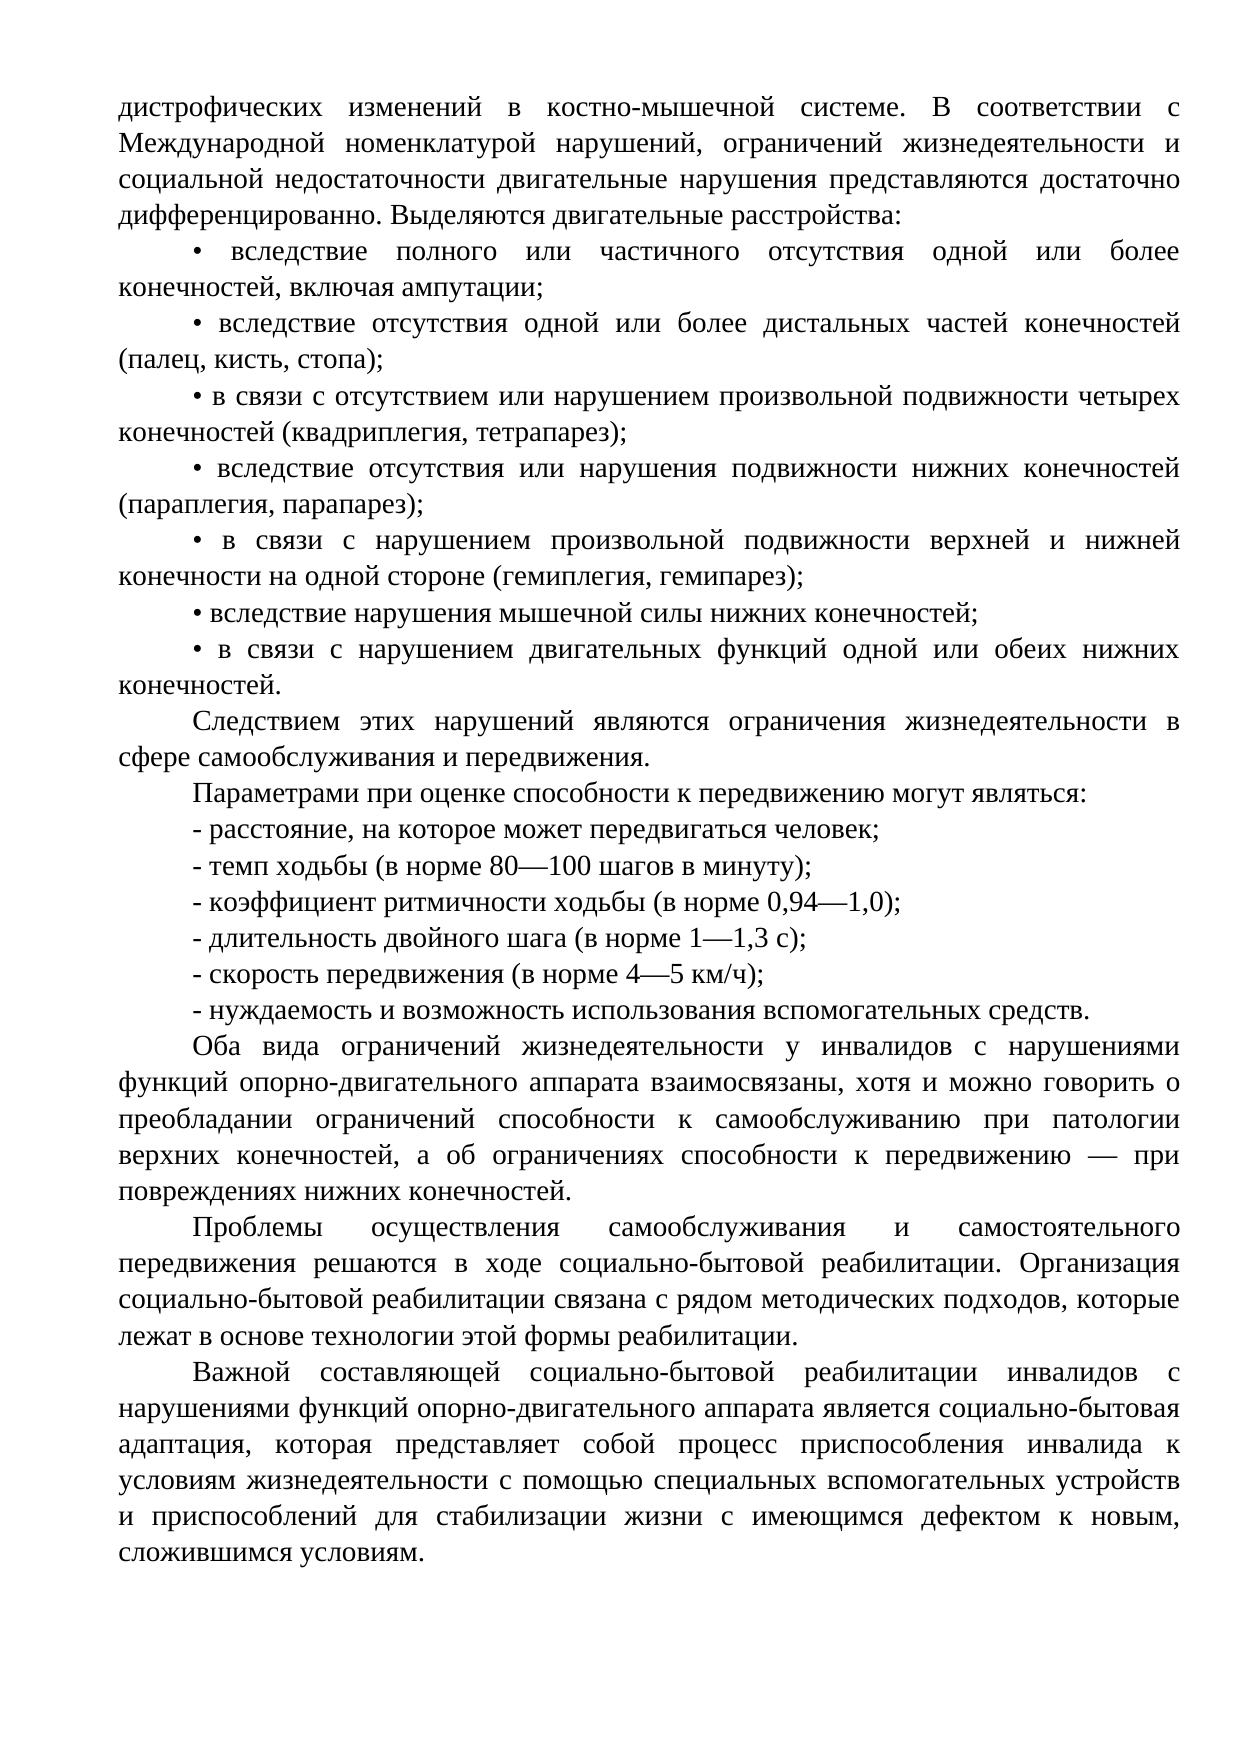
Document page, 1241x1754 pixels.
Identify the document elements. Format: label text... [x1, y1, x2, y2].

list Важной составляющей социально-бытовой реабилитации инвалидов с нарушениями функций опорно-двигательного аппарата является социально-бытовая адаптация, которая представляет собой процесс приспособления инвалида к условиям жизнедеятельности с помощью специальных вспомогательных устройств и приспособлений для стабилизации жизни с имеющимся дефектом к новым, сложившимся условиям. [118, 1354, 1181, 1568]
list • вследствие отсутствия или нарушения подвижности нижних конечностей (параплегия, парапарез); [118, 450, 1181, 520]
list - темп ходьбы (в норме 80—100 шагов в минуту); [118, 848, 1181, 881]
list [118, 89, 1181, 231]
list • в связи с нарушением двигательных функций одной или обеих нижних конечностей. [118, 631, 1181, 701]
list Проблемы осуществления самообслуживания и самостоятельного передвижения решаются в ходе социально-бытовой реабилитации. Организация социально-бытовой реабилитации связана с рядом методических подходов, которые лежат в основе технологии этой формы реабилитации. [118, 1209, 1181, 1351]
list • в связи с отсутствием или нарушением произвольной подвижности четырех конечностей (квадриплегия, тетрапарез); [118, 378, 1181, 447]
list - скорость передвижения (в норме 4—5 км/ч); [118, 956, 1181, 990]
list • вследствие отсутствия одной или более дистальных частей конечностей (палец, кисть, стопа); [118, 306, 1181, 375]
list - длительность двойного шага (в норме 1—1,3 с); [118, 920, 1181, 953]
list • в связи с нарушением произвольной подвижности верхней и нижней конечности на одной стороне (гемиплегия, гемипарез); [118, 522, 1181, 592]
list - нуждаемость и возможность использования вспомогательных средств. [118, 992, 1181, 1026]
list Параметрами при оценке способности к передвижению могут являться: [118, 775, 1181, 809]
list Следствием этих нарушений являются ограничения жизнедеятельности в сфере самообслуживания и передвижения. [118, 703, 1181, 773]
list - расстояние, на которое может передвигаться человек; [118, 812, 1181, 845]
list Оба вида ограничений жизнедеятельности у инвалидов с нарушениями функций опорно-двигательного аппарата взаимосвязаны, хотя и можно говорить о преобладании ограничений способности к самообслуживанию при патологии верхних конечностей, а об ограничениях способности к передвижению — при повреждениях нижних конечностей. [118, 1028, 1181, 1207]
list • вследствие полного или частичного отсутствия одной или более конечностей, включая ампутации; [118, 233, 1181, 303]
list - коэффициент ритмичности ходьбы (в норме 0,94—1,0); [118, 884, 1181, 917]
list • вследствие нарушения мышечной силы нижних конечностей; [118, 595, 1181, 628]
